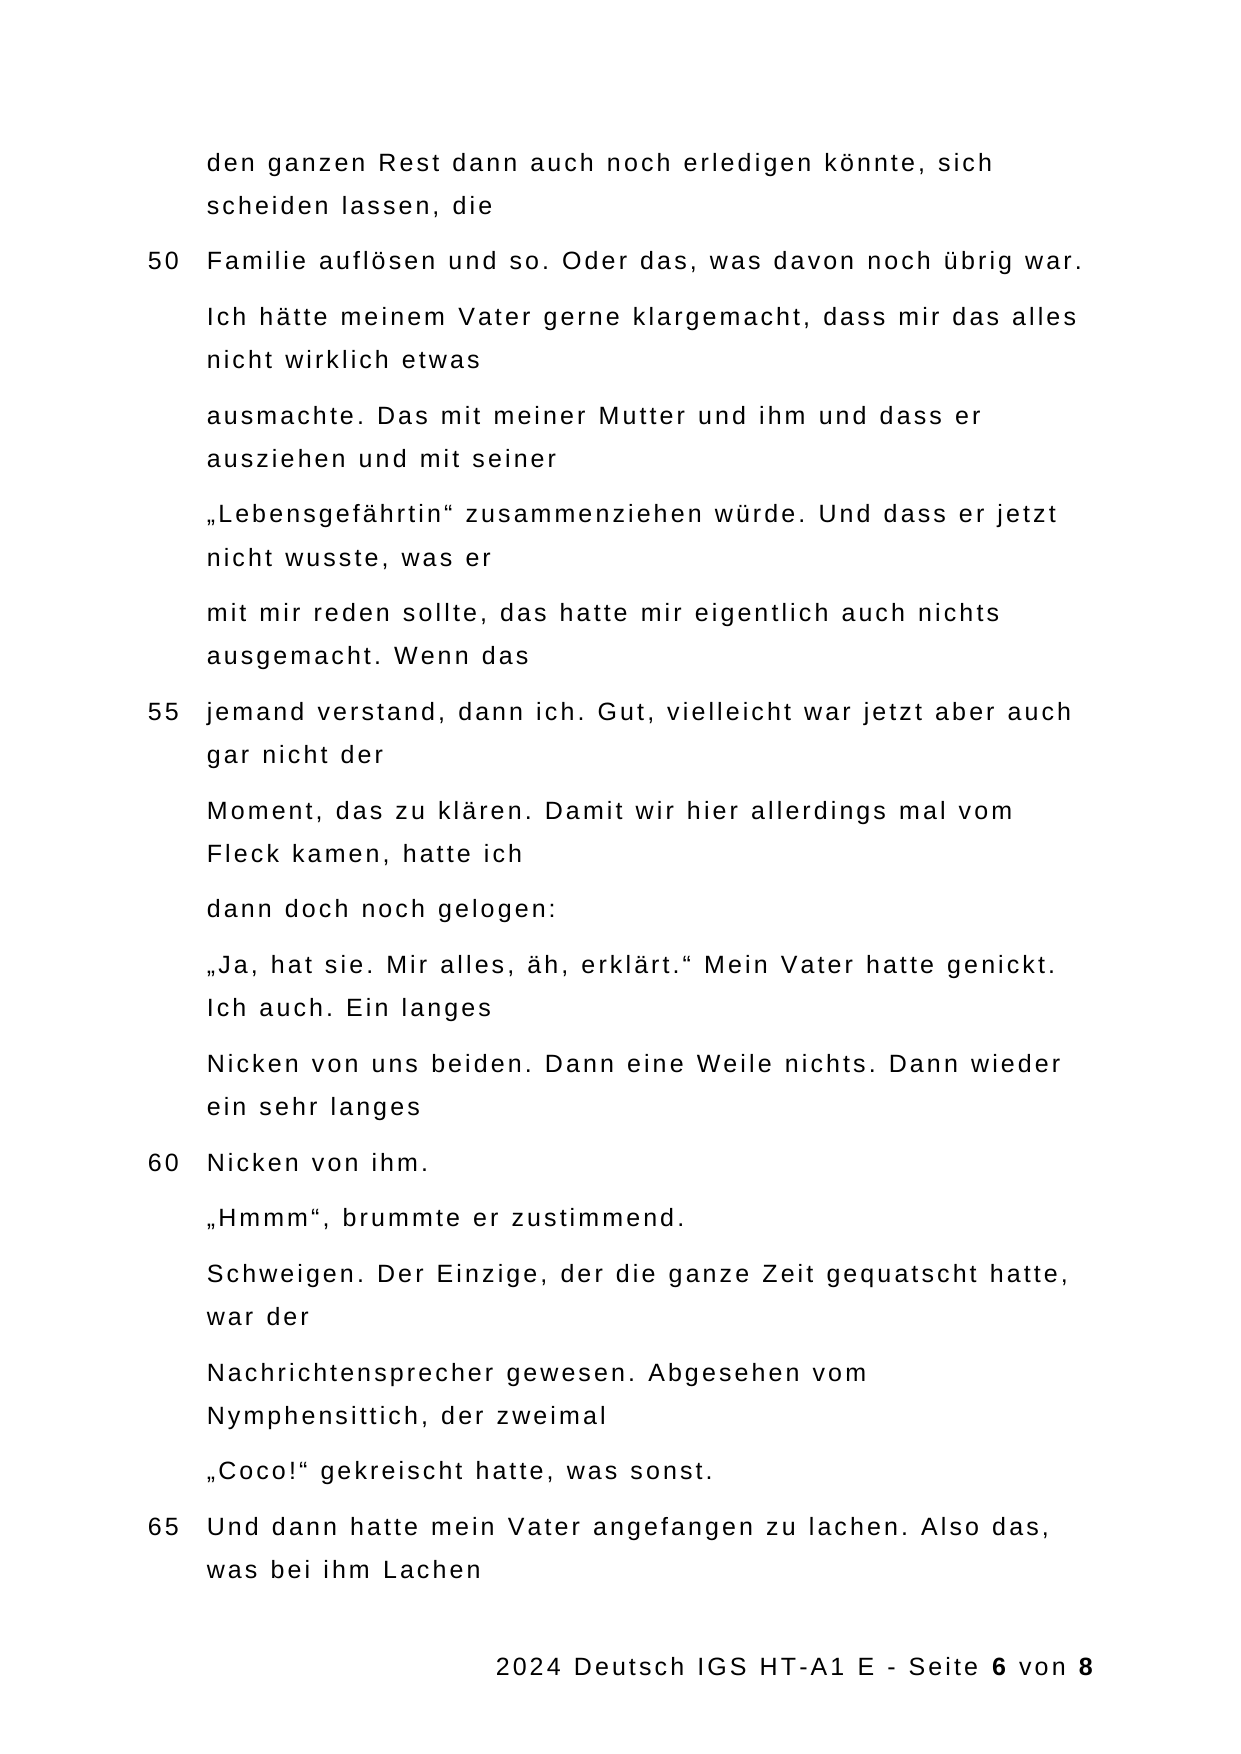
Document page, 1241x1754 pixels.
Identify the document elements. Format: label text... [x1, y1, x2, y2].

list „Coco!“ gekreischt hatte, was sonst. [207, 1456, 1093, 1485]
list Ich hätte meinem Vater gerne klargemacht, dass mir das alles nicht wirklich etwas [207, 302, 1093, 374]
list „Ja, hat sie. Mir alles, äh, erklärt.“ Mein Vater hatte genickt. Ich auch. Ein langes [207, 950, 1093, 1022]
list Nachrichtensprecher gewesen. Abgesehen vom Nymphensittich, der zweimal [207, 1358, 1093, 1429]
list 60 Nicken von ihm. [148, 1148, 1093, 1176]
list den ganzen Rest dann auch noch erledigen könnte, sich scheiden lassen, die [207, 148, 1093, 219]
list „Lebensgefährtin“ zusammenziehen würde. Und dass er jetzt nicht wusste, was er [207, 499, 1093, 571]
list mit mir reden sollte, das hatte mir eigentlich auch nichts ausgemacht. Wenn das [207, 598, 1093, 670]
list dann doch noch gelogen: [207, 894, 1093, 923]
list „Hmmm“, brummte er zustimmend. [207, 1203, 1093, 1232]
list 50 Familie auflösen und so. Oder das, was davon noch übrig war. [148, 246, 1093, 275]
list Schweigen. Der Einzige, der die ganze Zeit gequatscht hatte, war der [207, 1259, 1093, 1331]
list Nicken von uns beiden. Dann eine Weile nichts. Dann wieder ein sehr langes [207, 1049, 1093, 1121]
list 65 Und dann hatte mein Vater angefangen zu lachen. Also das, was bei ihm Lachen [148, 1512, 1093, 1584]
list Moment, das zu klären. Damit wir hier allerdings mal vom Fleck kamen, hatte ich [207, 796, 1093, 868]
list 55 jemand verstand, dann ich. Gut, vielleicht war jetzt aber auch gar nicht der [148, 697, 1093, 769]
list ausmachte. Das mit meiner Mutter und ihm und dass er ausziehen und mit seiner [207, 401, 1093, 473]
